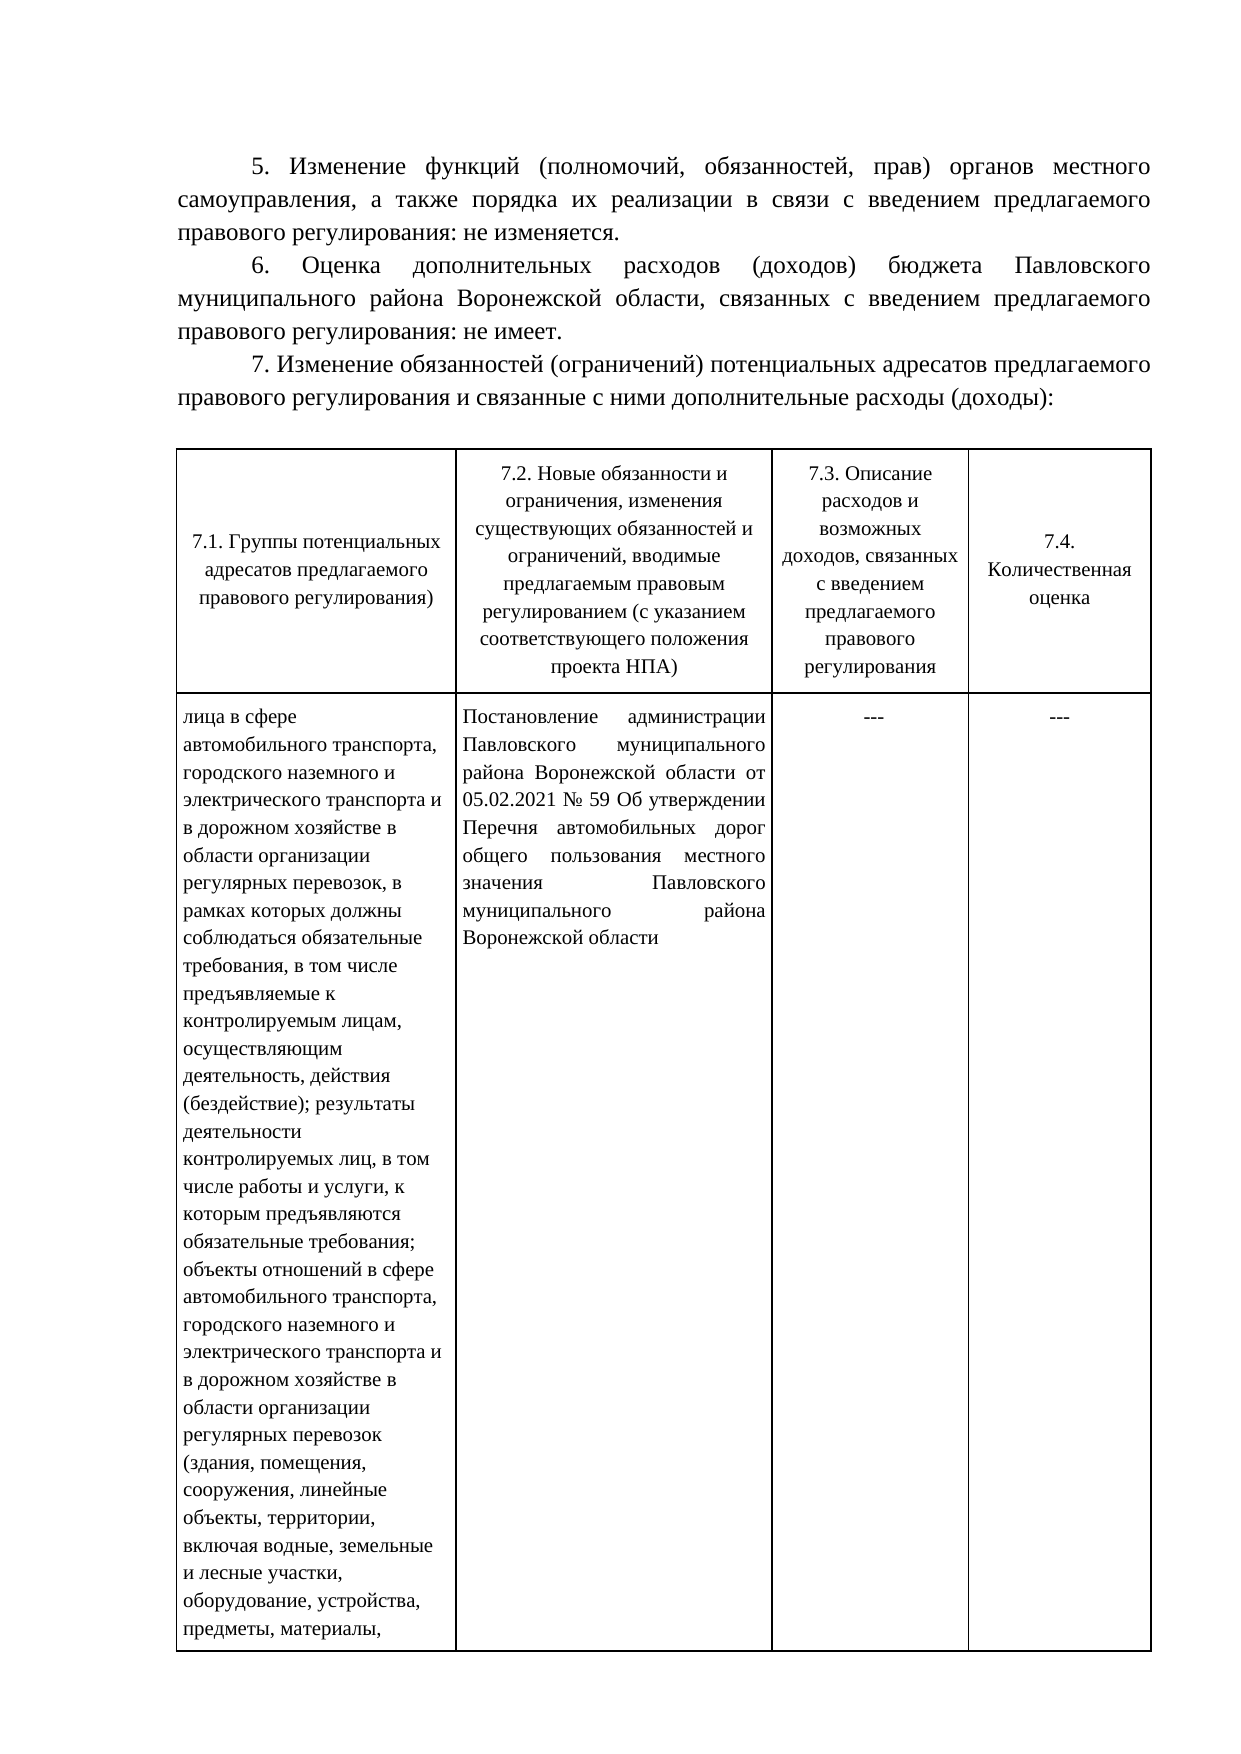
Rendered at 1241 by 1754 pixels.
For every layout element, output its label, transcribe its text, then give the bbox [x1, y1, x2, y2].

table_cell --- [969, 694, 1150, 1650]
text 7. Изменение обязанностей (ограничений) потенциальных адресатов предлагаемого правового регулирования и связанные с ними дополнительные расходы (доходы): [177, 349, 1152, 411]
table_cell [177, 694, 455, 1650]
text 6. Оценка дополнительных расходов (доходов) бюджета Павловского муниципального района Воронежской области, связанных с введением предлагаемого правового регулирования: не имеет. [177, 250, 1152, 345]
table_cell --- [773, 694, 968, 1650]
table_header 7.3. Описание расходов и возможных доходов, связанных с введением предлагаемого правового регулирования [773, 450, 968, 692]
table_header 7.4. Количественная оценка [969, 450, 1150, 692]
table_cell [457, 694, 771, 1650]
table_header 7.1. Группы потенциальных адресатов предлагаемого правового регулирования) [177, 450, 455, 692]
table_header 7.2. Новые обязанности и ограничения, изменения существующих обязанностей и ограничений, вводимые предлагаемым правовым регулированием (с указанием соответствующего положения проекта НПА) [457, 450, 771, 692]
text 5. Изменение функций (полномочий, обязанностей, прав) органов местного самоуправления, а также порядка их реализации в связи с введением предлагаемого правового регулирования: не изменяется. [177, 151, 1152, 246]
